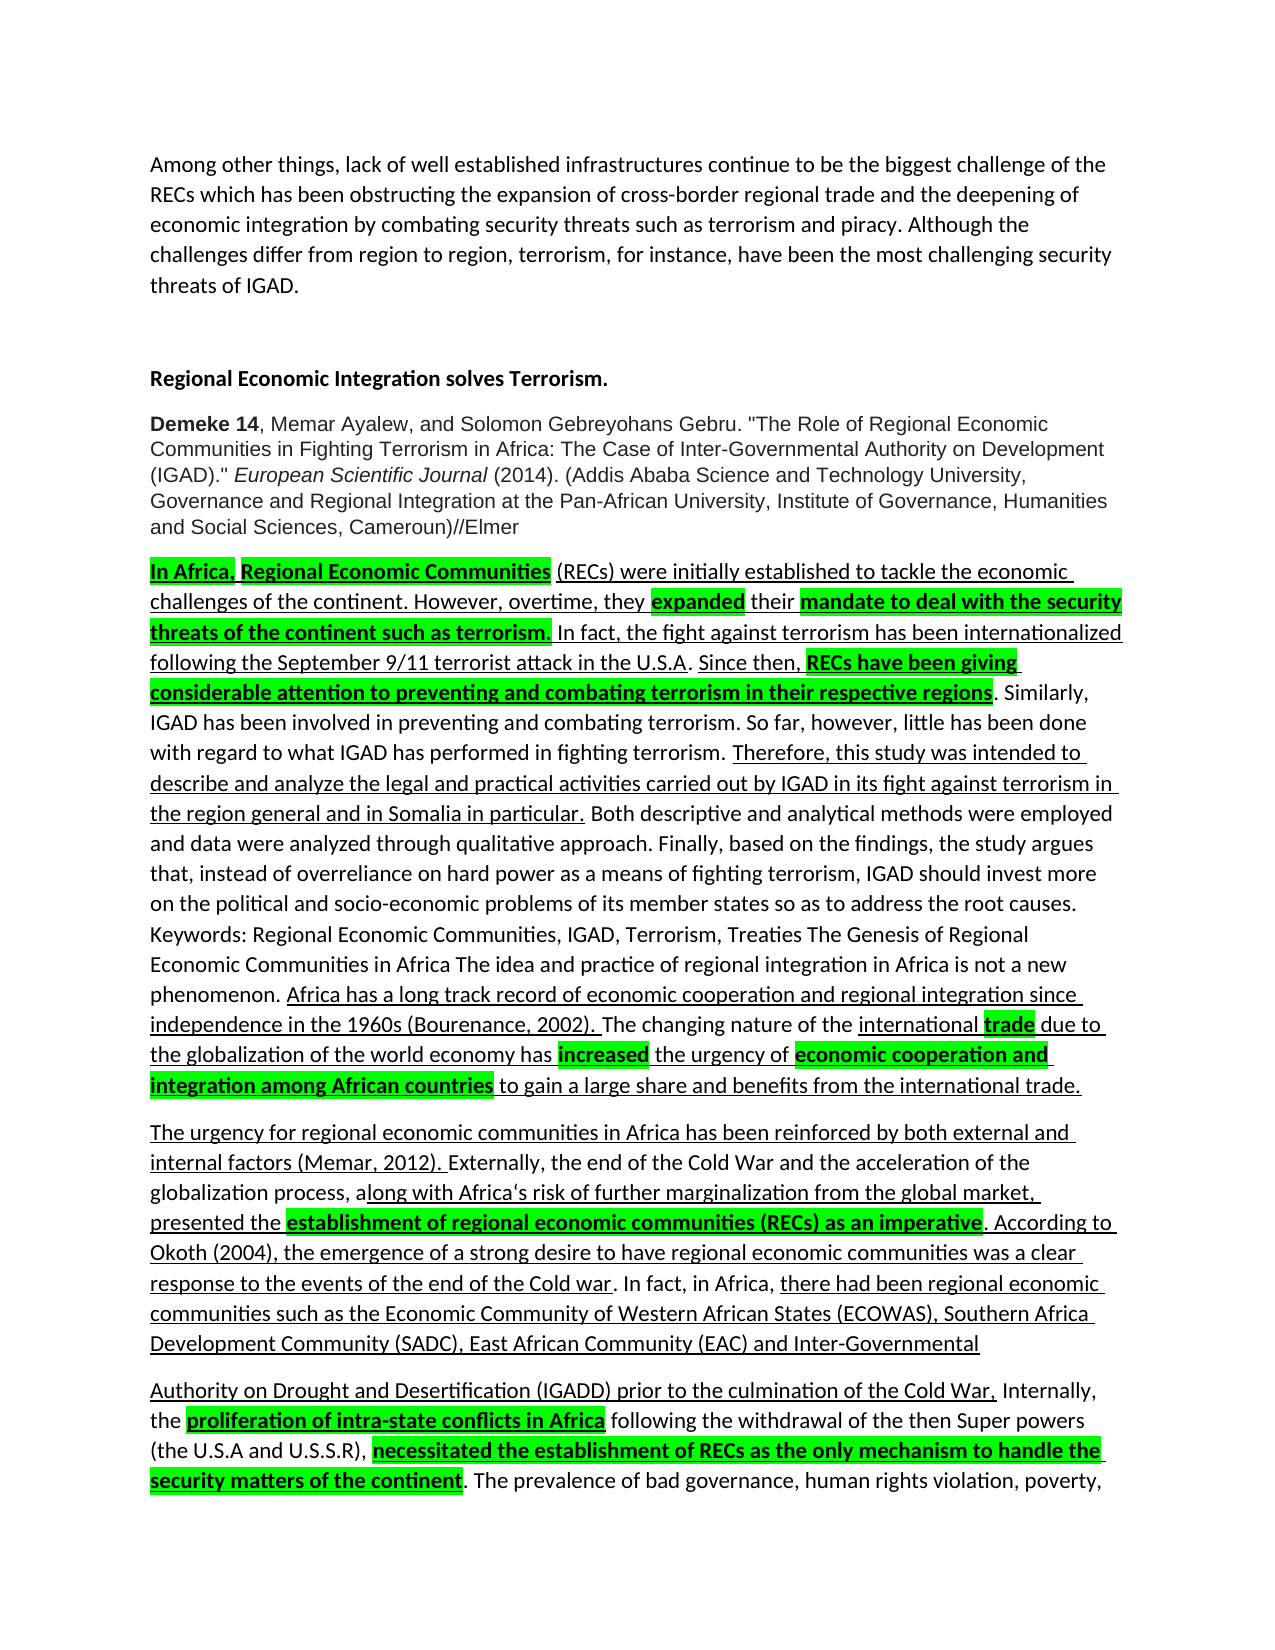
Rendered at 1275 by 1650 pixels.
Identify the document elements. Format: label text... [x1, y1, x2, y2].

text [150, 150, 1125, 299]
text The urgency for regional economic communities in Africa has been reinforced by both external and internal factors (Memar, 2012). Externally, the end of the Cold War and the acceleration of the globalization process, along with Africa‘s risk of further marginalization from the global market, presented the establishment of regional economic communities (RECs) as an imperative. According to Okoth (2004), the emergence of a strong desire to have regional economic communities was a clear response to the events of the end of the Cold war. In fact, in Africa, there had been regional economic communities such as the Economic Community of Western African States (ECOWAS), Southern Africa Development Community (SADC), East African Community (EAC) and Inter-Governmental [150, 1118, 1125, 1357]
text In Africa, Regional Economic Communities (RECs) were initially established to tackle the economic challenges of the continent. However, overtime, they expanded their mandate to deal with the security threats of the continent such as terrorism. In fact, the fight against terrorism has been internationalized following the September 9/11 terrorist attack in the U.S.A. Since then, RECs have been giving considerable attention to preventing and combating terrorism in their respective regions. Similarly, IGAD has been involved in preventing and combating terrorism. So far, however, little has been done with regard to what IGAD has performed in fighting terrorism. Therefore, this study was intended to describe and analyze the legal and practical activities carried out by IGAD in its fight against terrorism in the region general and in Somalia in particular. Both descriptive and analytical methods were employed and data were analyzed through qualitative approach. Finally, based on the findings, the study argues that, instead of overreliance on hard power as a means of fighting terrorism, IGAD should invest more on the political and socio-economic problems of its member states so as to address the root causes. Keywords: Regional Economic Communities, IGAD, Terrorism, Treaties The Genesis of Regional Economic Communities in Africa The idea and practice of regional integration in Africa is not a new phenomenon. Africa has a long track record of economic cooperation and regional integration since independence in the 1960s (Bourenance, 2002). The changing nature of the international trade due to the globalization of the world economy has increased the urgency of economic cooperation and integration among African countries to gain a large share and benefits from the international trade. [150, 557, 1125, 1099]
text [150, 1376, 1125, 1495]
text Regional Economic Integration solves Terrorism. [150, 364, 1125, 393]
text Demeke 14, Memar Ayalew, and Solomon Gebreyohans Gebru. "The Role of Regional Economic Communities in Fighting Terrorism in Africa: The Case of Inter-Governmental Authority on Development (IGAD)." European Scientific Journal (2014). (Addis Ababa Science and Technology University, Governance and Regional Integration at the Pan-African University, Institute of Governance, Humanities and Social Sciences, Cameroun)//Elmer [150, 411, 1125, 539]
